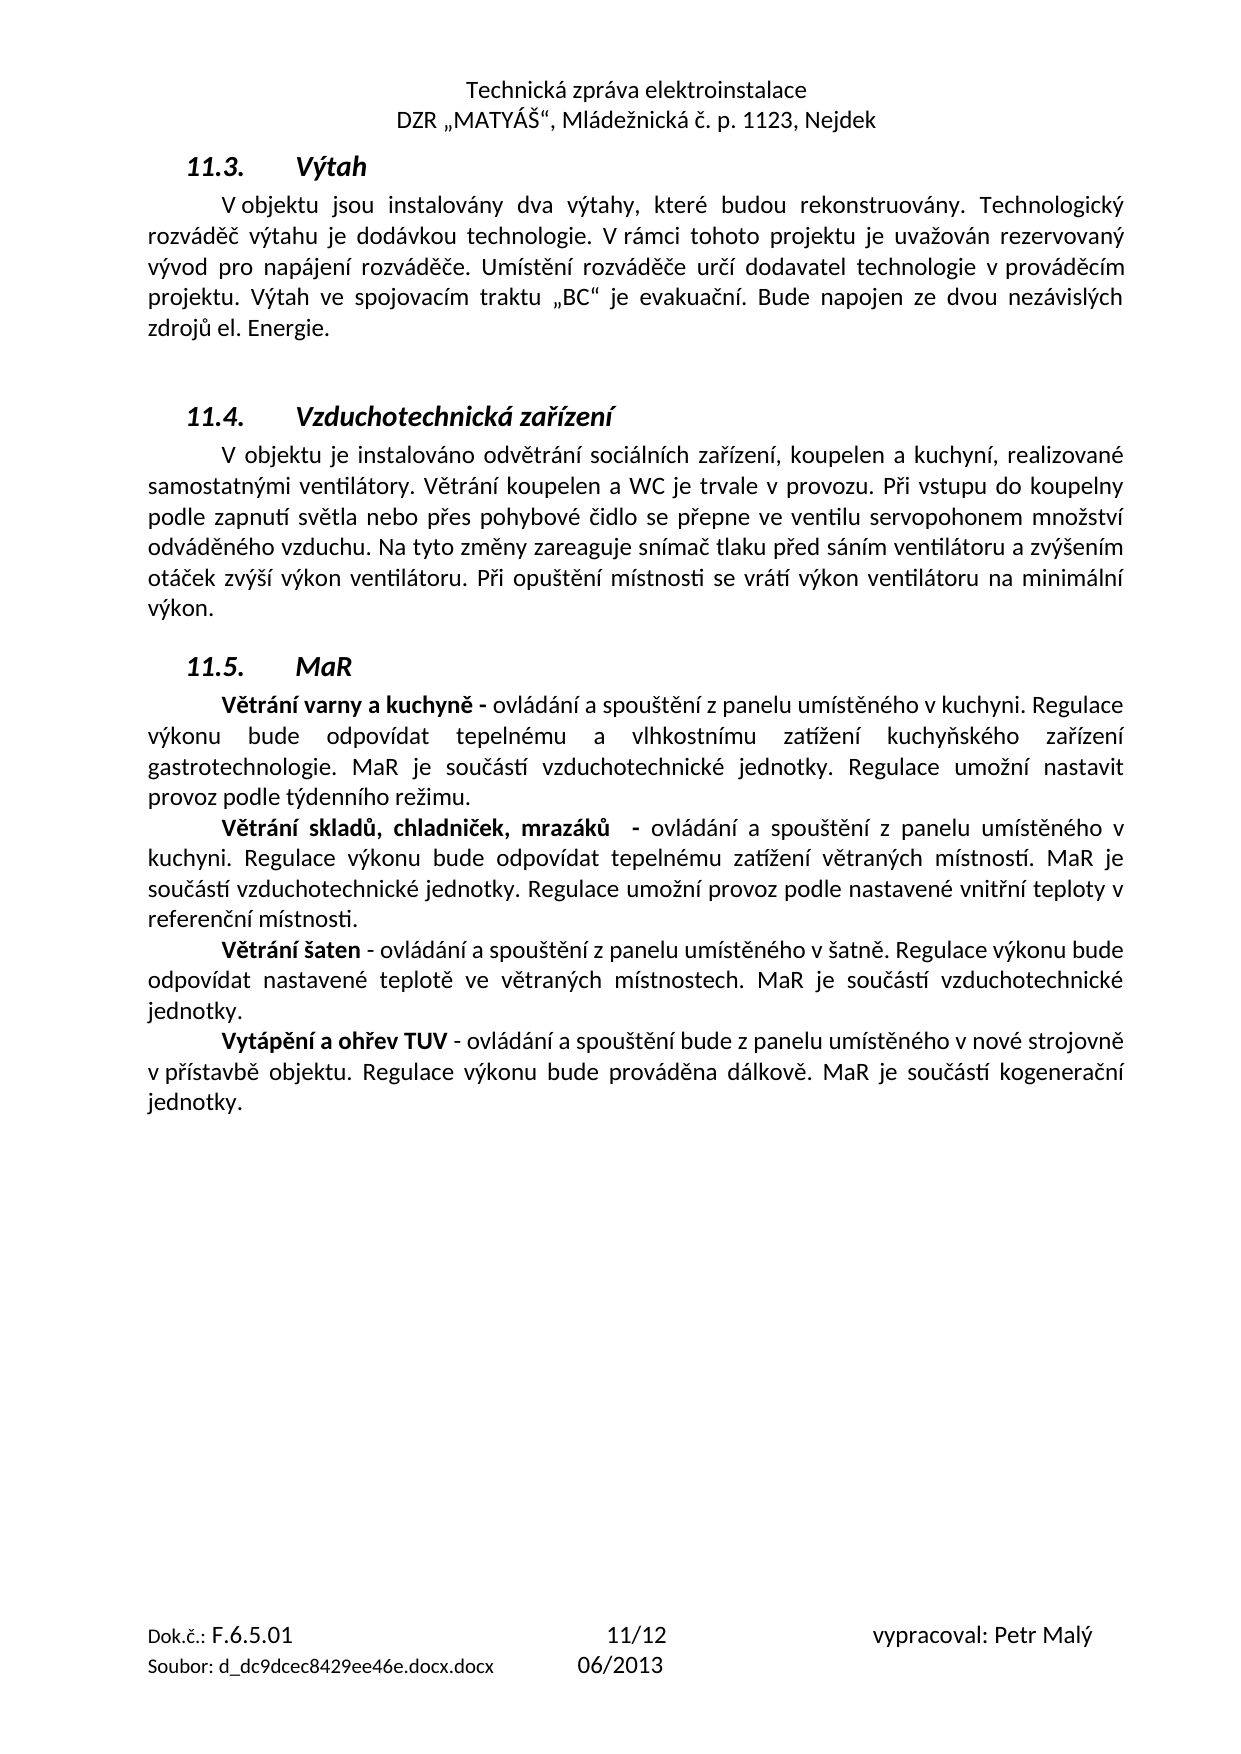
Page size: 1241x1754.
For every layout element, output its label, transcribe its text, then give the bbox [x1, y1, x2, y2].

subtitle Vzduchotechnická zařízení [185, 398, 1125, 433]
subtitle Výtah [185, 148, 1125, 183]
text Vytápění a ohřev TUV - ovládání a spouštění bude z panelu umístěného v nové strojovně v přístavbě objektu. Regulace výkonu bude prováděna dálkově. MaR je součástí kogenerační jednotky. [148, 1025, 1125, 1117]
subtitle MaR [185, 648, 1125, 683]
text V objektu jsou instalovány dva výtahy, které budou rekonstruovány. Technologický rozváděč výtahu je dodávkou technologie. V rámci tohoto projektu je uvažován rezervovaný vývod pro napájení rozváděče. Umístění rozváděče určí dodavatel technologie v prováděcím projektu. Výtah ve spojovacím traktu „BC“ je evakuační. Bude napojen ze dvou nezávislých zdrojů el. Energie. [148, 189, 1125, 342]
text Větrání šaten - ovládání a spouštění z panelu umístěného v šatně. Regulace výkonu bude odpovídat nastavené teplotě ve větraných místnostech. MaR je součástí vzduchotechnické jednotky. [148, 934, 1125, 1025]
text V objektu je instalováno odvětrání sociálních zařízení, koupelen a kuchyní, realizované samostatnými ventilátory. Větrání koupelen a WC je trvale v provozu. Při vstupu do koupelny podle zapnutí světla nebo přes pohybové čidlo se přepne ve ventilu servopohonem množství odváděného vzduchu. Na tyto změny zareaguje snímač tlaku před sáním ventilátoru a zvýšením otáček zvýší výkon ventilátoru. Při opuštění místnosti se vrátí výkon ventilátoru na minimální výkon. [148, 439, 1125, 623]
text Větrání skladů, chladniček, mrazáků - ovládání a spouštění z panelu umístěného v kuchyni. Regulace výkonu bude odpovídat tepelnému zatížení větraných místností. MaR je součástí vzduchotechnické jednotky. Regulace umožní provoz podle nastavené vnitřní teploty v referenční místnosti. [148, 812, 1125, 934]
text Větrání varny a kuchyně - ovládání a spouštění z panelu umístěného v kuchyni. Regulace výkonu bude odpovídat tepelnému a vlhkostnímu zatížení kuchyňského zařízení gastrotechnologie. MaR je součástí vzduchotechnické jednotky. Regulace umožní nastavit provoz podle týdenního režimu. [148, 689, 1125, 812]
